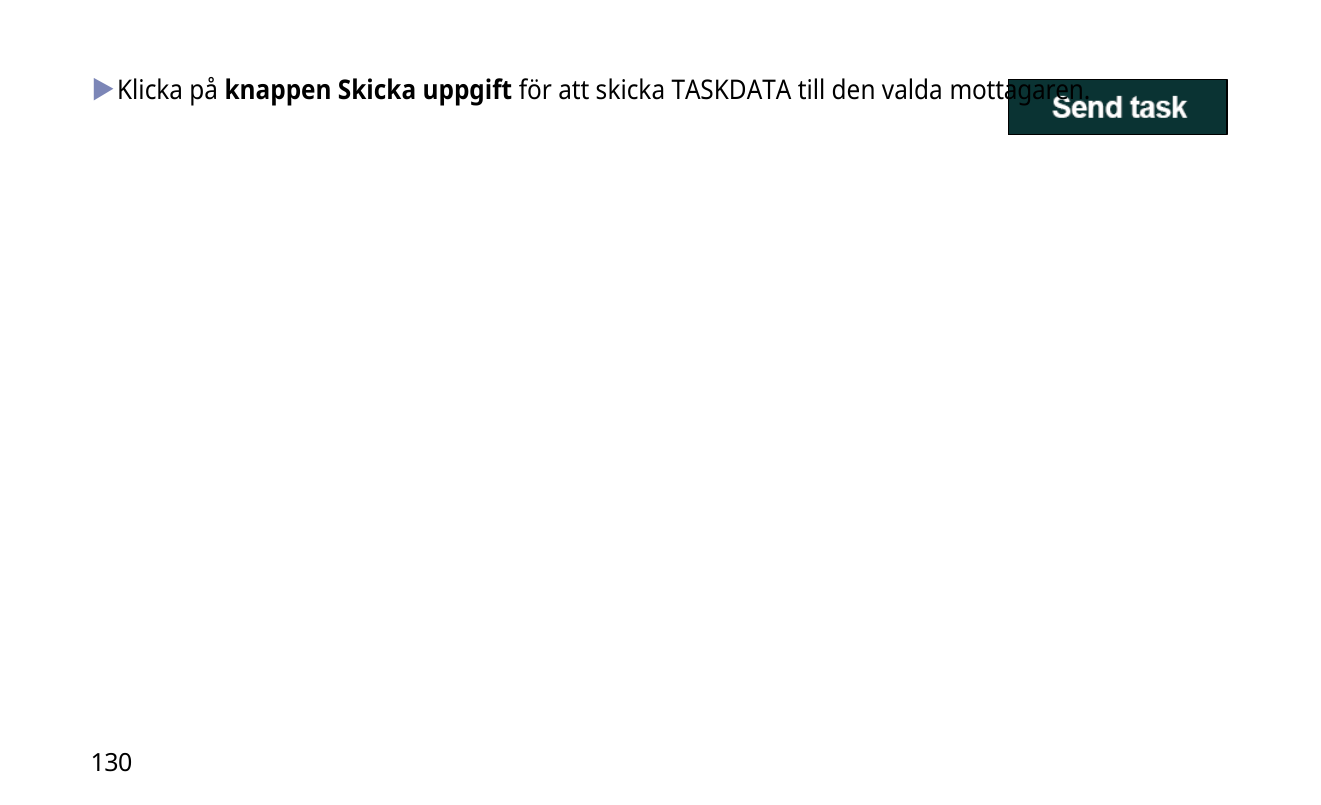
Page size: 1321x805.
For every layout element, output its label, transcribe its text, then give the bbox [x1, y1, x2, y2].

list Klicka på knappen Skicka uppgift för att skicka TASKDATA till den valda mottagaren. [91, 70, 1258, 107]
picture [1009, 107, 1226, 134]
